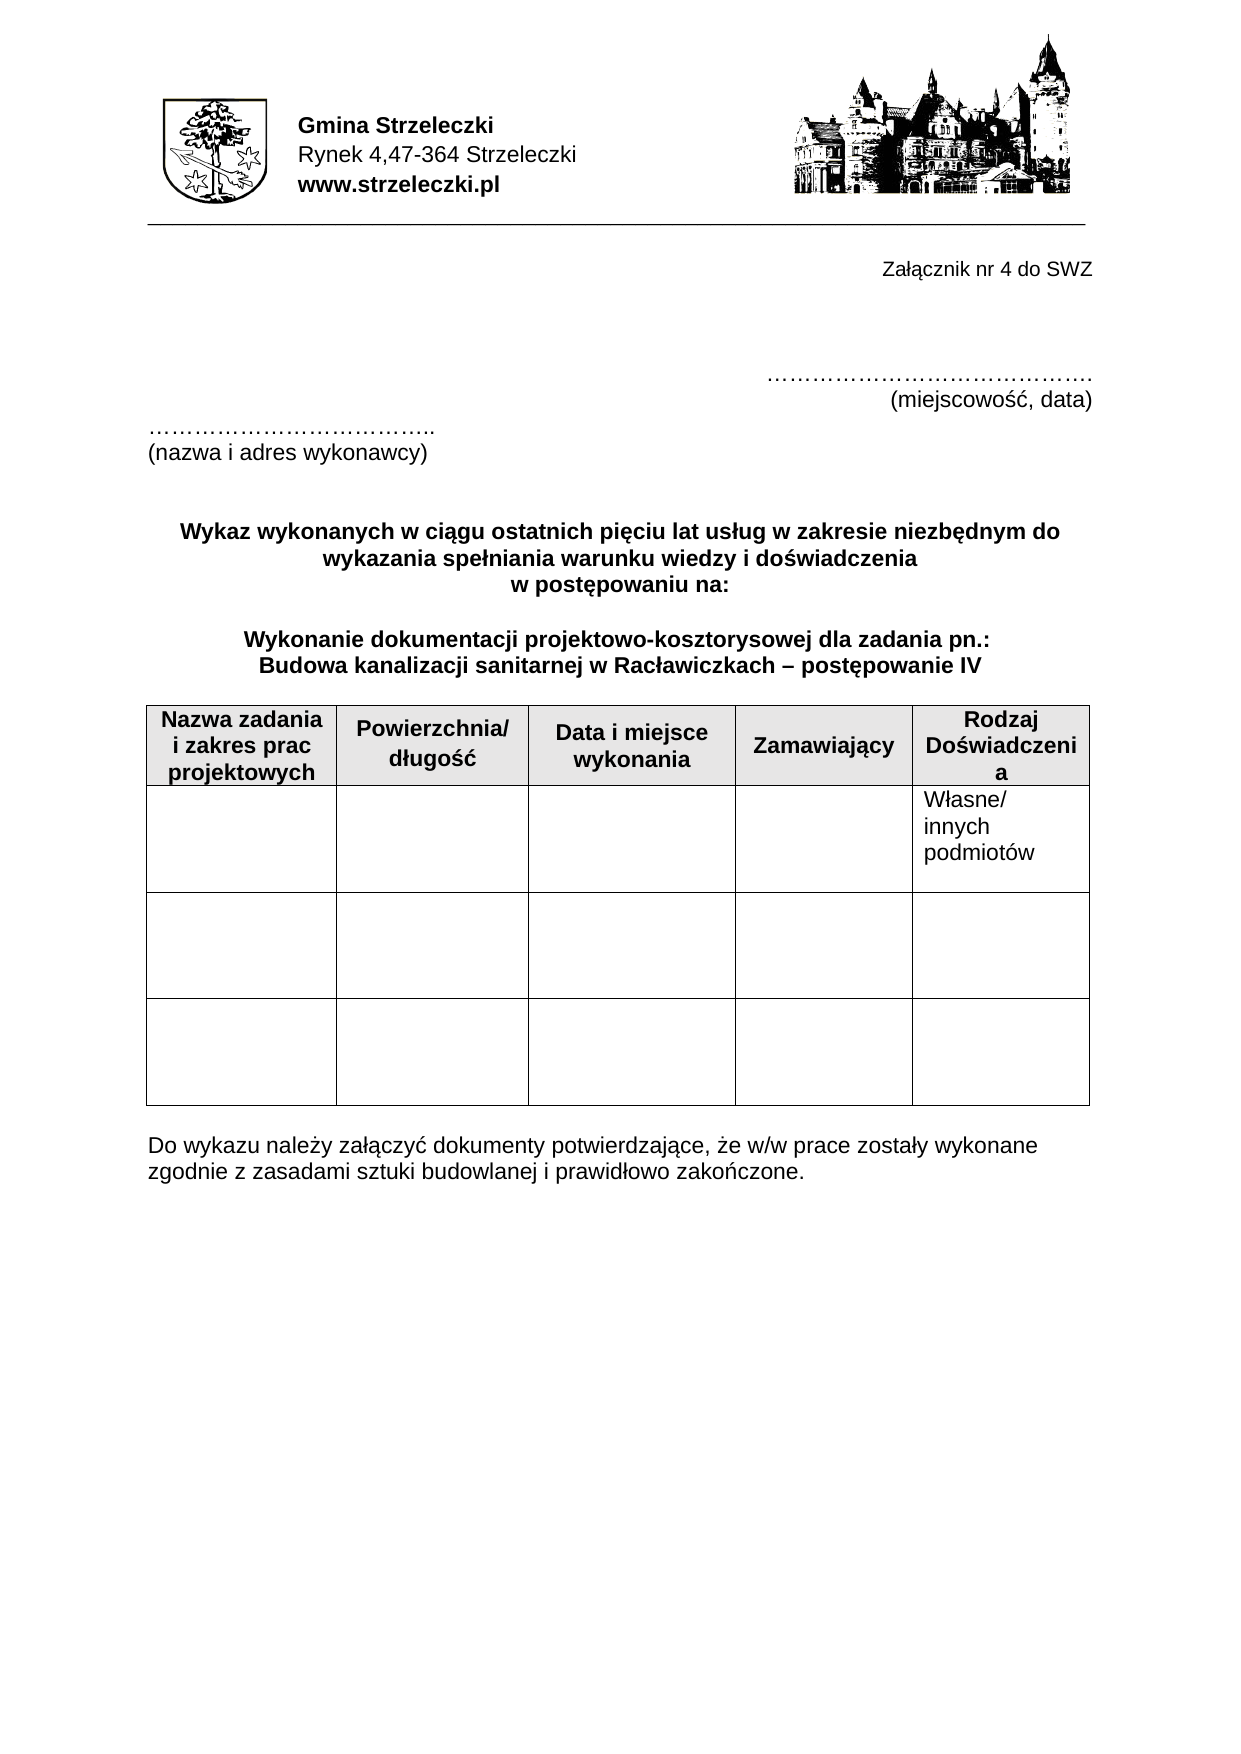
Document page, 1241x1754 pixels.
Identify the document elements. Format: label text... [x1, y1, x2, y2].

table_cell [913, 999, 1089, 1104]
text (miejscowość, data) [185, 386, 1093, 413]
text Wykaz wykonanych w ciągu ostatnich pięciu lat usług w zakresie niezbędnym do wykazania spełniania warunku wiedzy i doświadczenia [148, 518, 1093, 571]
table_header Zamawiający [736, 706, 912, 785]
table_cell [736, 893, 912, 998]
table_cell Własne/ innych podmiotów [913, 786, 1089, 892]
text ……………………………….. [148, 413, 1093, 439]
text (nazwa i adres wykonawcy) [148, 439, 1093, 466]
table_header Rodzaj Doświadczenia [913, 706, 1089, 785]
table_header Data i miejsce wykonania [529, 706, 735, 785]
picture [162, 98, 268, 204]
table_cell [337, 893, 528, 998]
table_cell [147, 893, 336, 998]
table_cell [736, 999, 912, 1104]
table_cell [529, 786, 735, 892]
table_cell [147, 786, 336, 892]
table_header Powierzchnia/długość [337, 706, 528, 785]
text w postępowaniu na: [148, 571, 1093, 626]
text Do wykazu należy załączyć dokumenty potwierdzające, że w/w prace zostały wykonane zgodnie z zasadami sztuki budowlanej i prawidłowo zakończone. [148, 1132, 1093, 1185]
table_cell [529, 893, 735, 998]
table_cell [736, 786, 912, 892]
text ……………………………………. [185, 360, 1093, 386]
table_cell [337, 999, 528, 1104]
table_header Nazwa zadania i zakres prac projektowych [147, 706, 336, 785]
text Załącznik nr 4 do SWZ [185, 257, 1093, 281]
table_cell [337, 786, 528, 892]
table_cell [913, 893, 1089, 998]
text Wykonanie dokumentacji projektowo-kosztorysowej dla zadania pn.: Budowa kanalizacji sanitarnej w Racławiczkach – postępowanie IV [148, 626, 1093, 679]
table_cell [529, 999, 735, 1104]
picture [781, 20, 1093, 204]
table_cell [147, 999, 336, 1104]
